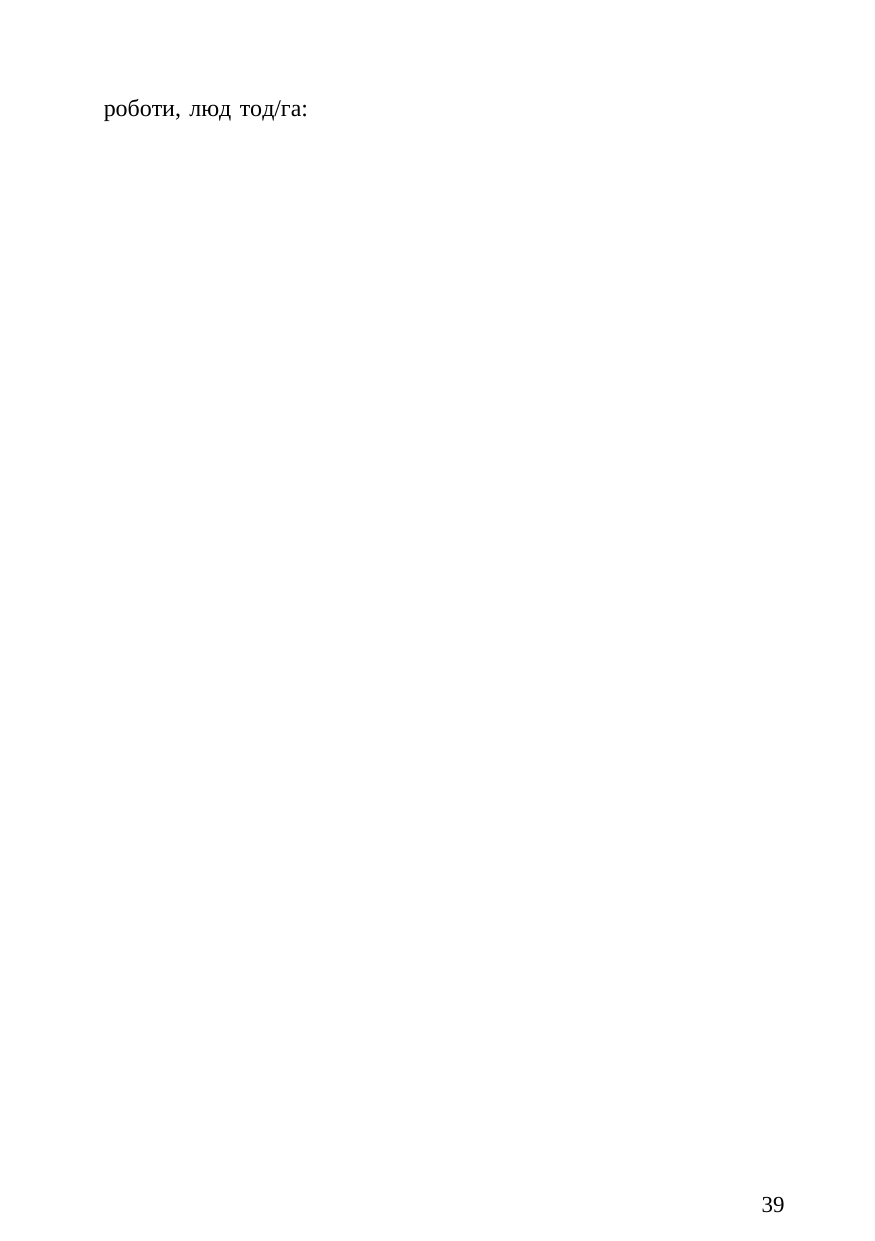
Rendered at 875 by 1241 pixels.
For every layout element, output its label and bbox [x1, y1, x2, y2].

text [103, 94, 762, 121]
